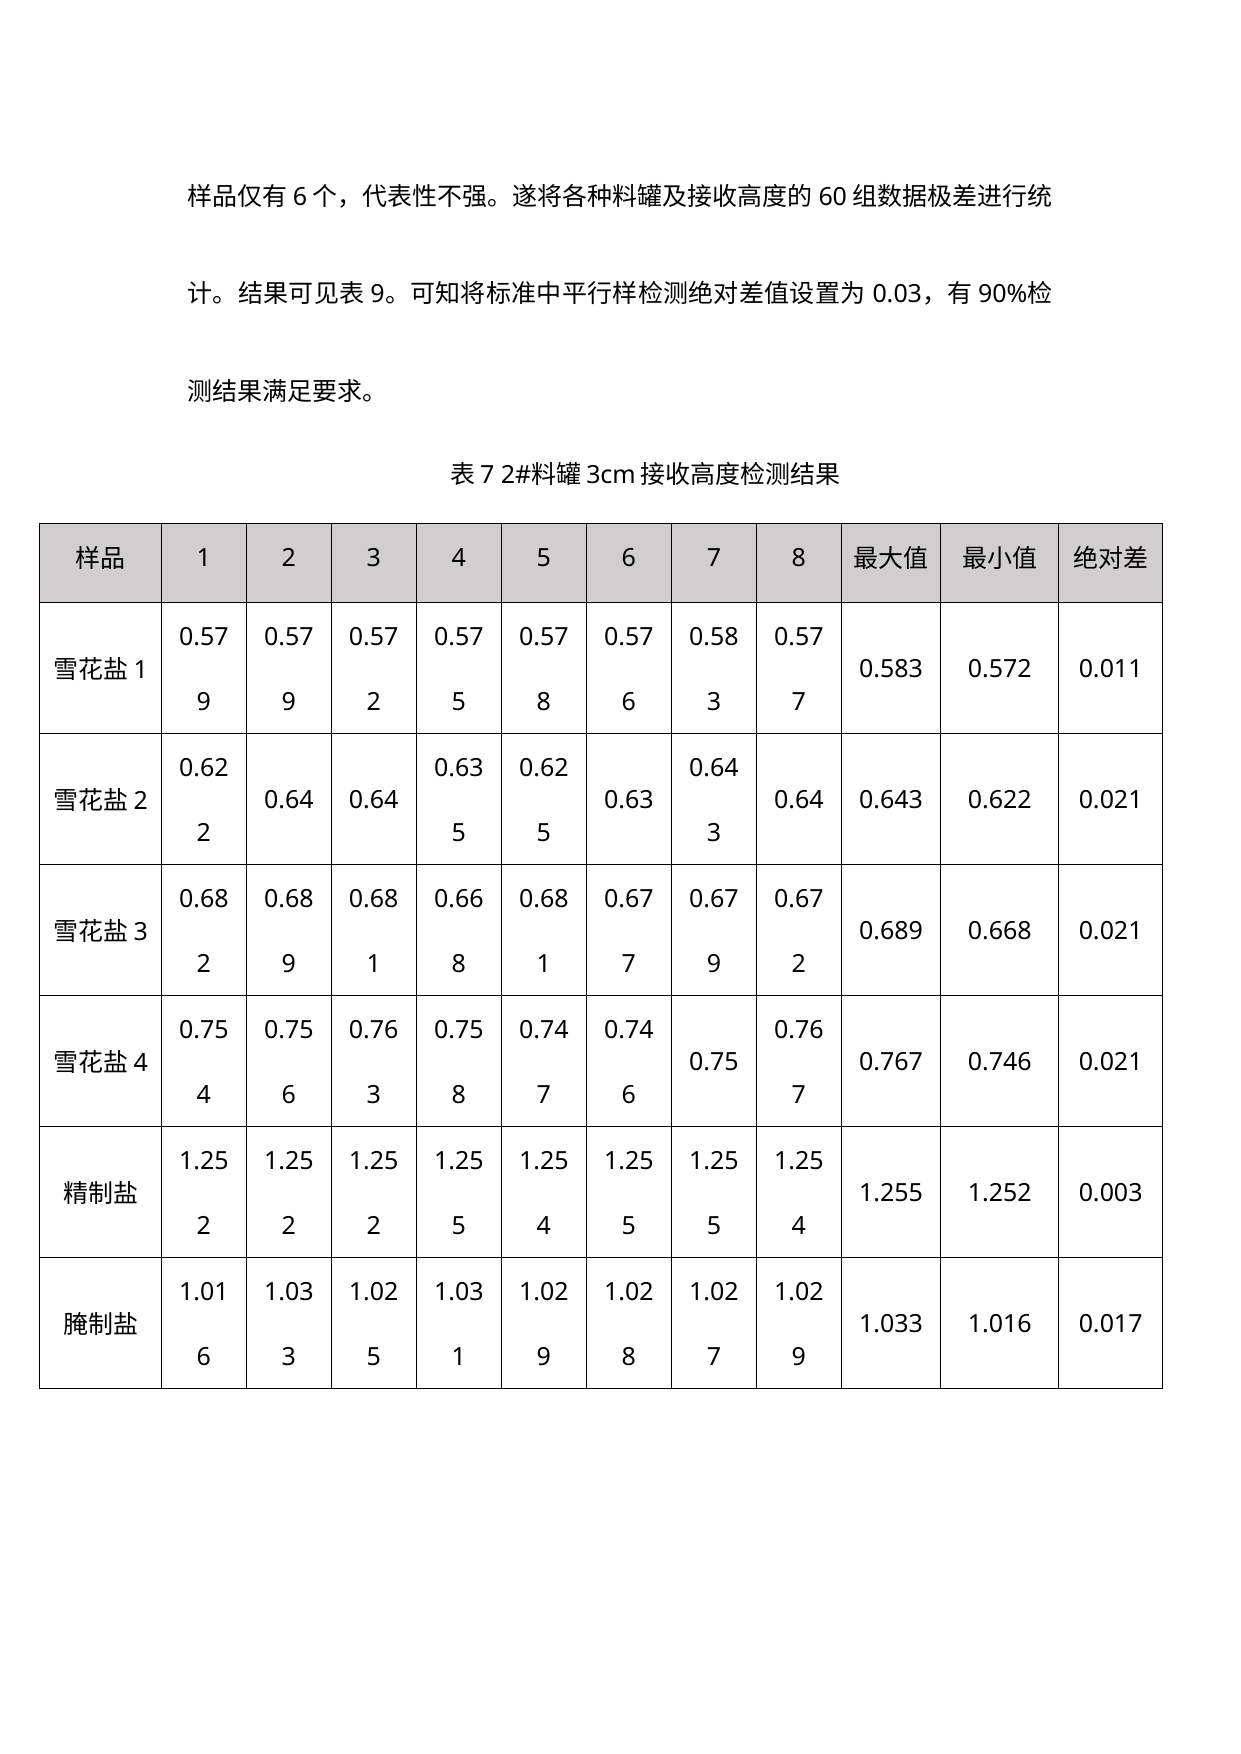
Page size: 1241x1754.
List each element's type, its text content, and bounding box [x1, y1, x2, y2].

table_cell 0.017 [1059, 1258, 1162, 1388]
table_cell 0.677 [587, 865, 671, 995]
table_cell 1.033 [247, 1258, 331, 1388]
table_cell 0.682 [162, 865, 246, 995]
table_cell 0.747 [502, 996, 586, 1126]
table_header 最大值 [842, 524, 940, 602]
table_cell 0.763 [332, 996, 416, 1126]
table_cell 1.029 [757, 1258, 841, 1388]
table_cell 0.643 [842, 734, 940, 864]
table_cell 腌制盐 [40, 1258, 161, 1388]
table_cell 0.643 [672, 734, 756, 864]
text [187, 162, 1053, 422]
table_cell 0.767 [842, 996, 940, 1126]
table_header 3 [332, 524, 416, 602]
table_cell 0.668 [417, 865, 501, 995]
table_cell 雪花盐2 [40, 734, 161, 864]
table_cell 0.583 [842, 603, 940, 733]
table_header 8 [757, 524, 841, 602]
table_cell 1.033 [842, 1258, 940, 1388]
table_cell 0.577 [757, 603, 841, 733]
table_cell 雪花盐1 [40, 603, 161, 733]
text 表7 2#料罐3cm接收高度检测结果 [187, 440, 1053, 505]
table_cell 0.572 [941, 603, 1058, 733]
table_cell 0.75 [672, 996, 756, 1126]
table_cell 1.255 [417, 1127, 501, 1257]
table_cell 1.254 [502, 1127, 586, 1257]
table_cell 0.622 [941, 734, 1058, 864]
table_cell 0.625 [502, 734, 586, 864]
table_cell 0.689 [247, 865, 331, 995]
table_cell 0.64 [757, 734, 841, 864]
table_cell 0.63 [587, 734, 671, 864]
table_cell 0.583 [672, 603, 756, 733]
table_cell 1.252 [332, 1127, 416, 1257]
table_cell 0.64 [247, 734, 331, 864]
table_cell 0.64 [332, 734, 416, 864]
table_cell 0.756 [247, 996, 331, 1126]
table_cell 1.255 [842, 1127, 940, 1257]
table_cell 1.255 [587, 1127, 671, 1257]
table_header 最小值 [941, 524, 1058, 602]
table_cell 0.578 [502, 603, 586, 733]
table_cell 1.027 [672, 1258, 756, 1388]
table_cell 1.025 [332, 1258, 416, 1388]
table_cell 雪花盐4 [40, 996, 161, 1126]
table_cell 0.576 [587, 603, 671, 733]
table_cell 1.031 [417, 1258, 501, 1388]
table_cell 0.622 [162, 734, 246, 864]
table_cell 0.754 [162, 996, 246, 1126]
table_header 1 [162, 524, 246, 602]
table_cell 0.021 [1059, 865, 1162, 995]
table_cell 1.029 [502, 1258, 586, 1388]
table_cell 0.681 [332, 865, 416, 995]
table_cell 1.252 [162, 1127, 246, 1257]
table_cell 1.016 [162, 1258, 246, 1388]
table_cell 1.028 [587, 1258, 671, 1388]
table_cell 0.689 [842, 865, 940, 995]
table_cell 0.668 [941, 865, 1058, 995]
table_cell 0.758 [417, 996, 501, 1126]
table_cell 0.679 [672, 865, 756, 995]
table_cell 0.681 [502, 865, 586, 995]
table_cell 0.635 [417, 734, 501, 864]
table_cell 0.575 [417, 603, 501, 733]
table_cell 0.011 [1059, 603, 1162, 733]
table_cell 1.255 [672, 1127, 756, 1257]
table_cell 精制盐 [40, 1127, 161, 1257]
table_cell 1.252 [941, 1127, 1058, 1257]
table_header 4 [417, 524, 501, 602]
table_cell 0.579 [247, 603, 331, 733]
table_cell 0.767 [757, 996, 841, 1126]
table_cell 0.572 [332, 603, 416, 733]
table_cell 0.746 [587, 996, 671, 1126]
table_header 2 [247, 524, 331, 602]
table_header 7 [672, 524, 756, 602]
table_cell 0.003 [1059, 1127, 1162, 1257]
table_header 5 [502, 524, 586, 602]
table_cell 雪花盐3 [40, 865, 161, 995]
table_cell 1.016 [941, 1258, 1058, 1388]
table_cell 0.021 [1059, 734, 1162, 864]
table_cell 0.021 [1059, 996, 1162, 1126]
table_cell 0.746 [941, 996, 1058, 1126]
table_cell 0.579 [162, 603, 246, 733]
table_cell 1.252 [247, 1127, 331, 1257]
table_header 6 [587, 524, 671, 602]
table_header 绝对差 [1059, 524, 1162, 602]
table_cell 1.254 [757, 1127, 841, 1257]
table_cell 0.672 [757, 865, 841, 995]
table_header 样品 [40, 524, 161, 602]
